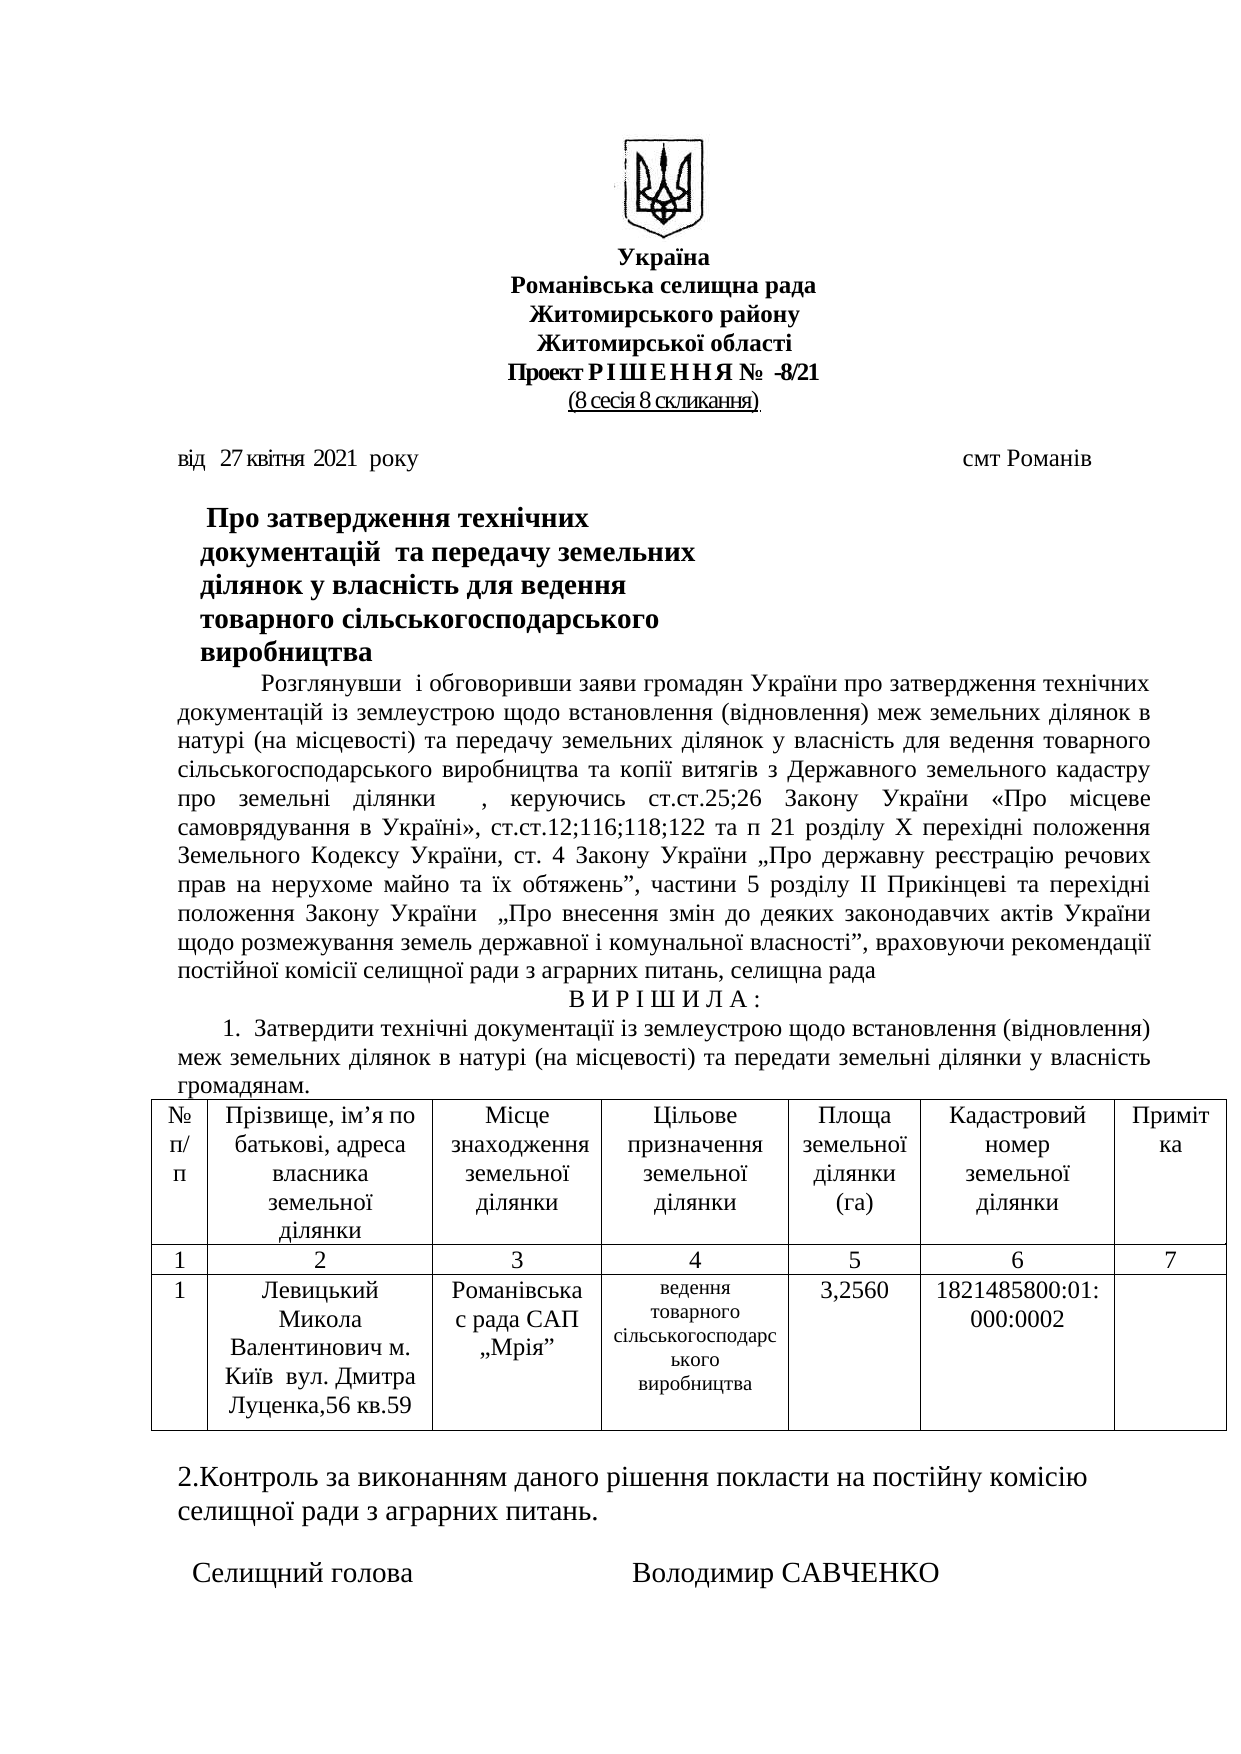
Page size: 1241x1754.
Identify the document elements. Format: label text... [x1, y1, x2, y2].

text 2.Контроль за виконанням даного рішення покласти на постійну комісію селищної ради з аграрних питань. [177, 1459, 1149, 1527]
table_cell 7 [1115, 1245, 1226, 1274]
table_header Прізвище, ім’я по батькові, адреса власника земельної ділянки [208, 1100, 432, 1244]
table_header Про затвердження технічних документацій та передачу земельних ділянок у власність для ведення товарного сільськогосподарського виробництва [189, 500, 751, 668]
text Житомирської області [177, 328, 1152, 357]
table_cell 5 [789, 1245, 920, 1274]
table_cell 3,2560 [789, 1275, 920, 1430]
text від 27 квітня 2021 року смт Романів [177, 443, 1152, 472]
text Селищний голова Володимир САВЧЕНКО [177, 1555, 1149, 1589]
table_cell 1821485800:01:000:0002 [921, 1275, 1114, 1430]
table_cell 2 [208, 1245, 432, 1274]
table_header Кадастровий номер земельної ділянки [921, 1100, 1114, 1244]
table_cell Романівська с рада САП „Мрія” [433, 1275, 601, 1430]
table_cell 3 [433, 1245, 601, 1274]
table_header Площа земельної ділянки (га) [789, 1100, 920, 1244]
table_cell 1 [152, 1245, 207, 1274]
table_cell [1115, 1275, 1226, 1430]
text В И Р І Ш И Л А : [177, 984, 1152, 1013]
text (8 сесія 8 скликання) [177, 385, 1152, 414]
table_cell ведення товарного сільськогосподарського виробництва [602, 1275, 788, 1430]
table_cell 6 [921, 1245, 1114, 1274]
table_cell 4 [602, 1245, 788, 1274]
table_header Примітка [1115, 1100, 1226, 1244]
picture [614, 118, 713, 242]
text Романівська селищна рада [177, 270, 1149, 299]
text Розглянувши і обговоривши заяви громадян України про затвердження технічних документацій із землеустрою щодо встановлення (відновлення) меж земельних ділянок в натурі (на місцевості) та передачу земельних ділянок у власність для ведення товарного сільськогосподарського виробництва та копії витягів з Державного земельного кадастру про земельні ділянки , керуючись ст.ст.25;26 Закону України «Про місцеве самоврядування в Україні», ст.ст.12;116;118;122 та п 21 розділу Х перехідні положення Земельного Кодексу України, ст. 4 Закону України „Про державну реєстрацію речових прав на нерухоме майно та їх обтяжень”, частини 5 розділу ІІ Прикінцеві та перехідні положення Закону України „Про внесення змін до деяких законодавчих актів України щодо розмежування земель державної і комунальної власності”, враховуючи рекомендації постійної комісії селищної ради з аграрних питань, селищна рада [177, 668, 1152, 984]
table_cell Левицький Микола Валентинович м. Київ вул. Дмитра Луценка,56 кв.59 [208, 1275, 432, 1430]
text Житомирського району [177, 299, 1152, 328]
text 1. Затвердити технічні документації із землеустрою щодо встановлення (відновлення) меж земельних ділянок в натурі (на місцевості) та передати земельні ділянки у власність громадянам. [177, 1013, 1152, 1099]
table_header Цільове призначення земельної ділянки [602, 1100, 788, 1244]
text Проект Р І Ш Е Н Н Я № -8/21 [177, 357, 1152, 385]
table_header № п/п [152, 1100, 207, 1244]
text Україна [177, 242, 1149, 270]
table_header Місце знаходження земельної ділянки [433, 1100, 601, 1244]
table_cell 1 [152, 1275, 207, 1430]
